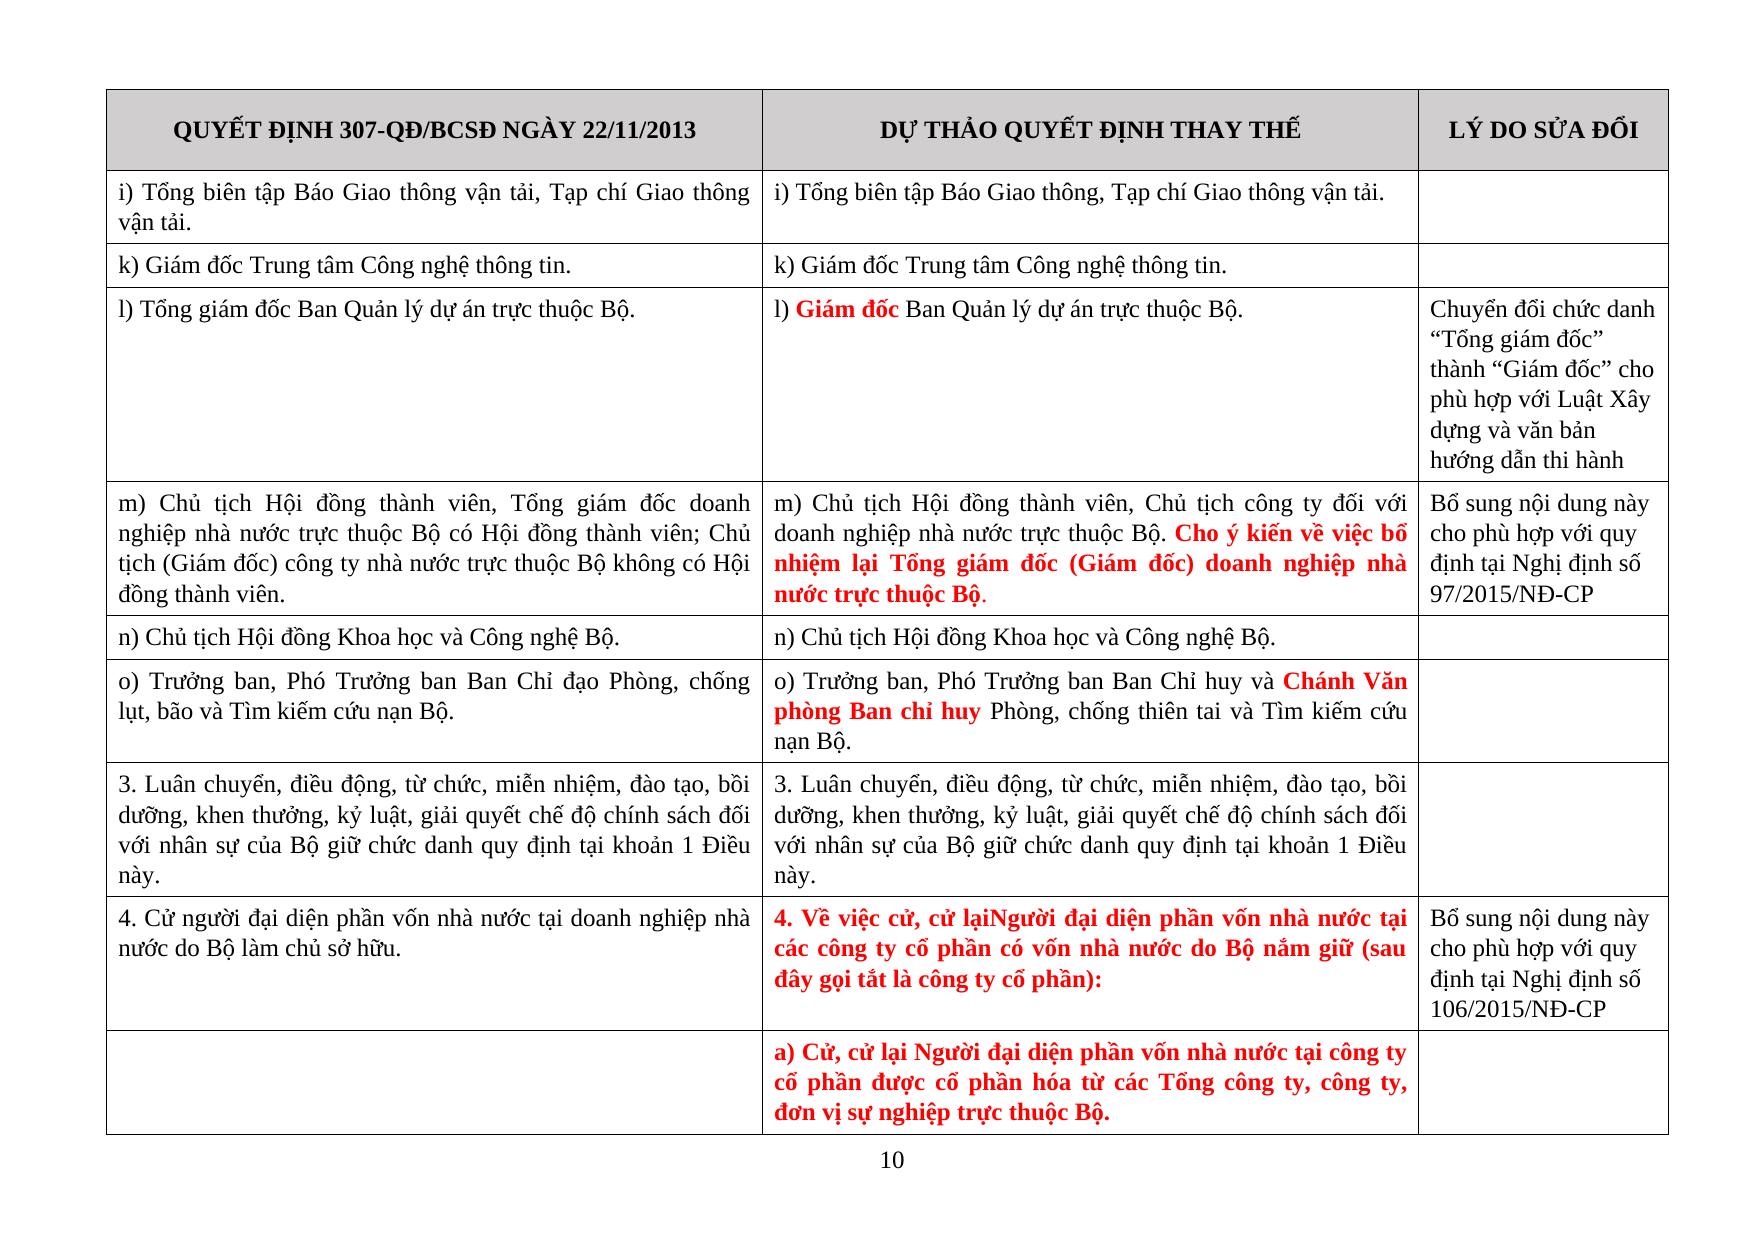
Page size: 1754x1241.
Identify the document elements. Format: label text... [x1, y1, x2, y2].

table_cell k) Giám đốc Trung tâm Công nghệ thông tin. [107, 244, 762, 287]
table_cell a) Cử, cử lại Người đại diện phần vốn nhà nước tại công ty cổ phần được cổ phần hóa từ các Tổng công ty, công ty, đơn vị sự nghiệp trực thuộc Bộ. [763, 1031, 1418, 1134]
table_cell 4. Về việc cử, cử lạiNgười đại diện phần vốn nhà nước tại các công ty cổ phần có vốn nhà nước do Bộ nắm giữ (sau đây gọi tắt là công ty cổ phần): [763, 897, 1418, 1030]
table_cell 4. Cử người đại diện phần vốn nhà nước tại doanh nghiệp nhà nước do Bộ làm chủ sở hữu. [107, 897, 762, 1030]
table_cell n) Chủ tịch Hội đồng Khoa học và Công nghệ Bộ. [107, 616, 762, 658]
table_header QUYẾT ĐỊNH 307-QĐ/BCSĐ NGÀY 22/11/2013 [107, 90, 762, 170]
table_cell [1419, 763, 1668, 896]
table_cell l) Giám đốc Ban Quản lý dự án trực thuộc Bộ. [763, 288, 1418, 481]
table_header DỰ THẢO QUYẾT ĐỊNH THAY THẾ [763, 90, 1418, 170]
table_cell m) Chủ tịch Hội đồng thành viên, Tổng giám đốc doanh nghiệp nhà nước trực thuộc Bộ có Hội đồng thành viên; Chủ tịch (Giám đốc) công ty nhà nước trực thuộc Bộ không có Hội đồng thành viên. [107, 482, 762, 615]
table_cell [1419, 660, 1668, 762]
table_cell m) Chủ tịch Hội đồng thành viên, Chủ tịch công ty đối với doanh nghiệp nhà nước trực thuộc Bộ. Cho ý kiến về việc bổ nhiệm lại Tổng giám đốc (Giám đốc) doanh nghiệp nhà nước trực thuộc Bộ. [763, 482, 1418, 615]
table_cell i) Tổng biên tập Báo Giao thông vận tải, Tạp chí Giao thông vận tải. [107, 171, 762, 243]
table_cell [1419, 1031, 1668, 1134]
table_cell Bổ sung nội dung này cho phù hợp với quy định tại Nghị định số 97/2015/NĐ-CP [1419, 482, 1668, 615]
table_cell Chuyển đổi chức danh “Tổng giám đốc” thành “Giám đốc” cho phù hợp với Luật Xây dựng và văn bản hướng dẫn thi hành [1419, 288, 1668, 481]
table_cell n) Chủ tịch Hội đồng Khoa học và Công nghệ Bộ. [763, 616, 1418, 658]
table_cell k) Giám đốc Trung tâm Công nghệ thông tin. [763, 244, 1418, 287]
table_cell 3. Luân chuyển, điều động, từ chức, miễn nhiệm, đào tạo, bồi dưỡng, khen thưởng, kỷ luật, giải quyết chế độ chính sách đối với nhân sự của Bộ giữ chức danh quy định tại khoản 1 Điều này. [763, 763, 1418, 896]
table_header LÝ DO SỬA ĐỔI [1419, 90, 1668, 170]
table_cell o) Trưởng ban, Phó Trưởng ban Ban Chỉ đạo Phòng, chống lụt, bão và Tìm kiếm cứu nạn Bộ. [107, 660, 762, 762]
table_cell Bổ sung nội dung này cho phù hợp với quy định tại Nghị định số 106/2015/NĐ-CP [1419, 897, 1668, 1030]
table_cell [1419, 616, 1668, 658]
table_cell o) Trưởng ban, Phó Trưởng ban Ban Chỉ huy và Chánh Văn phòng Ban chỉ huy Phòng, chống thiên tai và Tìm kiếm cứu nạn Bộ. [763, 660, 1418, 762]
table_cell [107, 1031, 762, 1134]
table_cell l) Tổng giám đốc Ban Quản lý dự án trực thuộc Bộ. [107, 288, 762, 481]
table_cell i) Tổng biên tập Báo Giao thông, Tạp chí Giao thông vận tải. [763, 171, 1418, 243]
table_cell [1419, 244, 1668, 287]
table_cell [1419, 171, 1668, 243]
table_cell 3. Luân chuyển, điều động, từ chức, miễn nhiệm, đào tạo, bồi dưỡng, khen thưởng, kỷ luật, giải quyết chế độ chính sách đối với nhân sự của Bộ giữ chức danh quy định tại khoản 1 Điều này. [107, 763, 762, 896]
